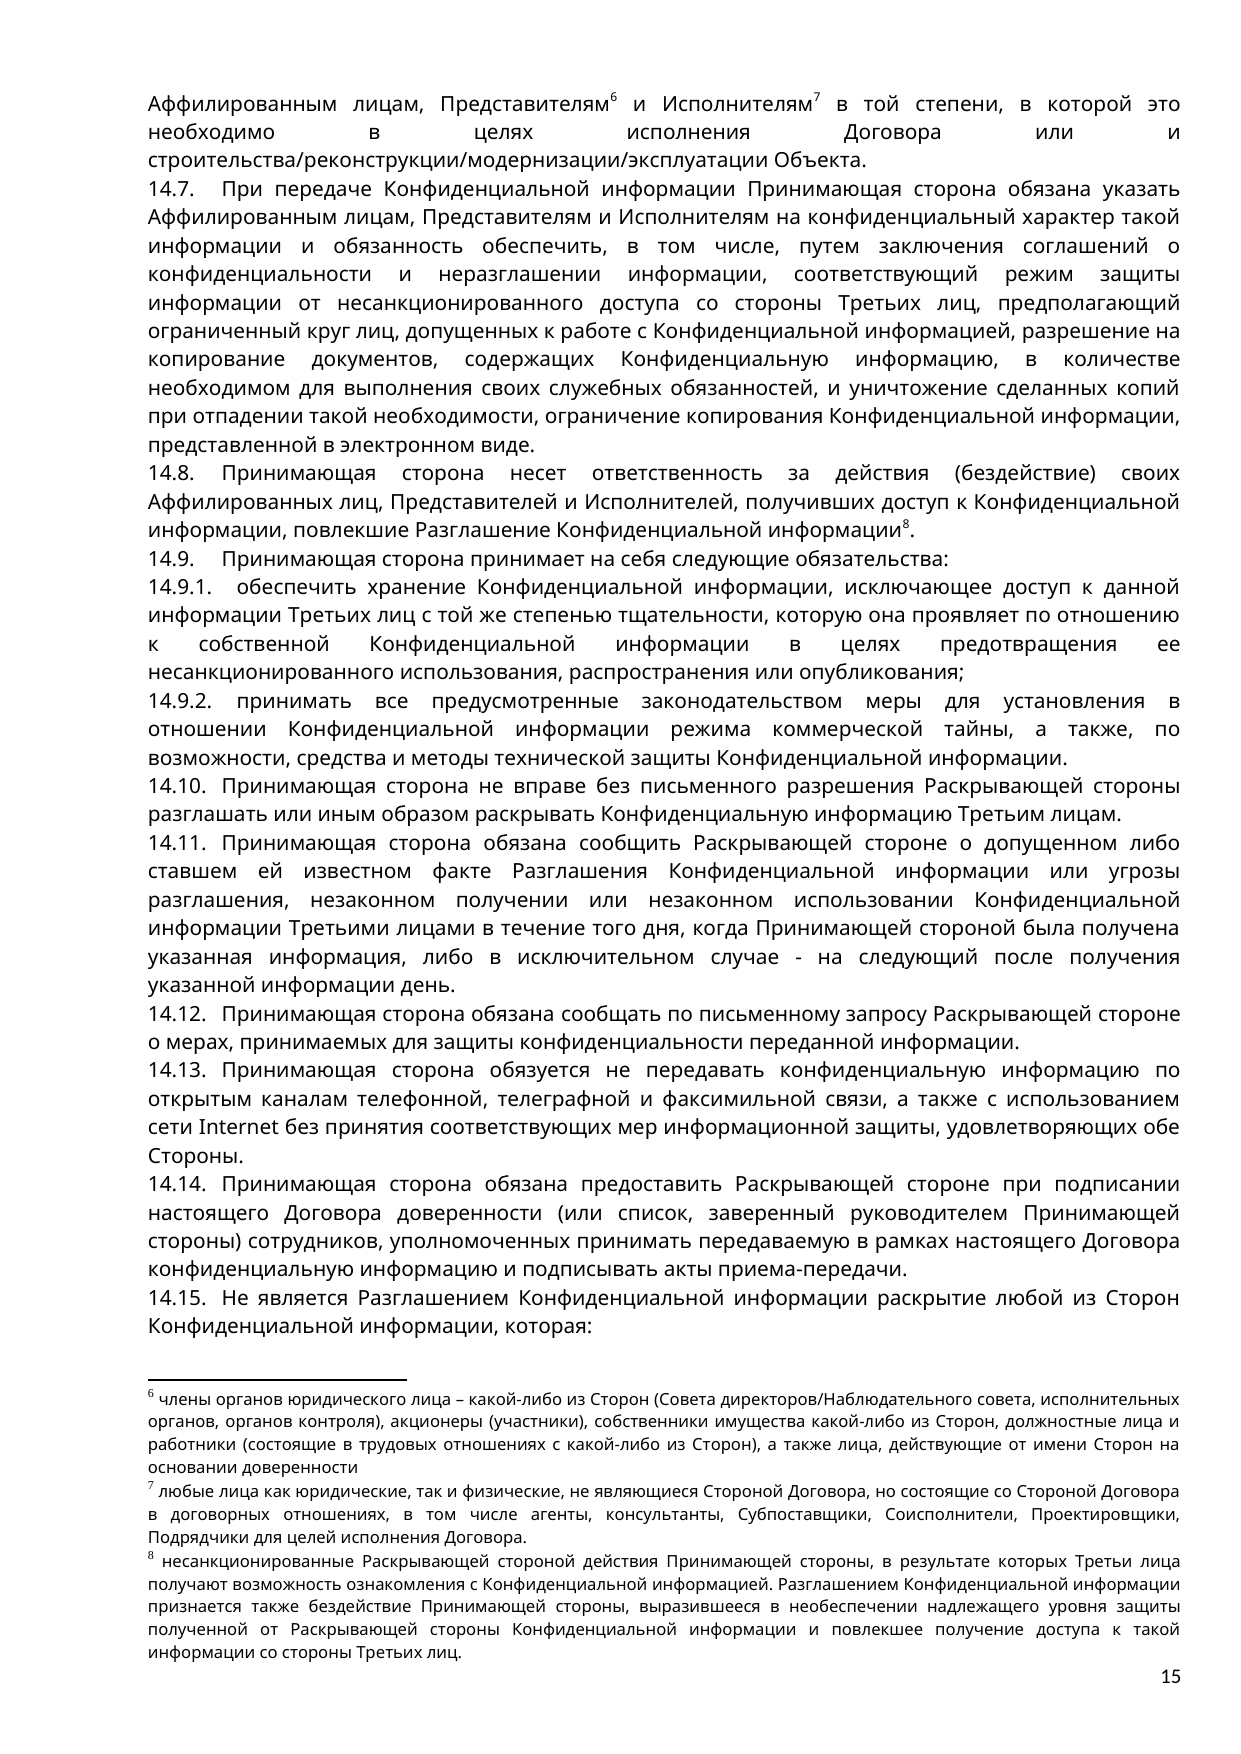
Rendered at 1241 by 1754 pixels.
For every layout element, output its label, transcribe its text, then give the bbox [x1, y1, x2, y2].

list Принимающая сторона несет ответственность за действия (бездействие) своих Аффилированных лиц, Представителей и Исполнителей, получивших доступ к Конфиденциальной информации, повлекшие Разглашение Конфиденциальной информации. [148, 458, 1181, 544]
list обеспечить хранение Конфиденциальной информации, исключающее доступ к данной информации Третьих лиц с той же степенью тщательности, которую она проявляет по отношению к собственной Конфиденциальной информации в целях предотвращения ее несанкционированного использования, распространения или опубликования; [148, 572, 1181, 686]
list Не является Разглашением Конфиденциальной информации раскрытие любой из Сторон Конфиденциальной информации, которая: [148, 1283, 1181, 1340]
list Принимающая сторона обязана сообщать по письменному запросу Раскрывающей стороне о мерах, принимаемых для защиты конфиденциальности переданной информации. [148, 999, 1181, 1056]
list Принимающая сторона не вправе без письменного разрешения Раскрывающей стороны разглашать или иным образом раскрывать Конфиденциальную информацию Третьим лицам. [148, 771, 1181, 828]
list Принимающая сторона обязуется не передавать конфиденциальную информацию по открытым каналам телефонной, телеграфной и факсимильной связи, а также с использованием сети Internet без принятия соответствующих мер информационной защиты, удовлетворяющих обе Стороны. [148, 1056, 1181, 1169]
list Принимающая сторона обязана сообщить Раскрывающей стороне о допущенном либо ставшем ей известном факте Разглашения Конфиденциальной информации или угрозы разглашения, незаконном получении или незаконном использовании Конфиденциальной информации Третьими лицами в течение того дня, когда Принимающей стороной была получена указанная информация, либо в исключительном случае - на следующий после получения указанной информации день. [148, 828, 1181, 999]
list Принимающая сторона обязана предоставить Раскрывающей стороне при подписании настоящего Договора доверенности (или список, заверенный руководителем Принимающей стороны) сотрудников, уполномоченных принимать передаваемую в рамках настоящего Договора конфиденциальную информацию и подписывать акты приема-передачи. [148, 1169, 1181, 1283]
list При передаче Конфиденциальной информации Принимающая сторона обязана указать Аффилированным лицам, Представителям и Исполнителям на конфиденциальный характер такой информации и обязанность обеспечить, в том числе, путем заключения соглашений о конфиденциальности и неразглашении информации, соответствующий режим защиты информации от несанкционированного доступа со стороны Третьих лиц, предполагающий ограниченный круг лиц, допущенных к работе с Конфиденциальной информацией, разрешение на копирование документов, содержащих Конфиденциальную информацию, в количестве необходимом для выполнения своих служебных обязанностей, и уничтожение сделанных копий при отпадении такой необходимости, ограничение копирования Конфиденциальной информации, представленной в электронном виде. [148, 174, 1181, 458]
list Принимающая сторона принимает на себя следующие обязательства: [148, 544, 1181, 572]
list принимать все предусмотренные законодательством меры для установления в отношении Конфиденциальной информации режима коммерческой тайны, а также, по возможности, средства и методы технической защиты Конфиденциальной информации. [148, 686, 1181, 771]
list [148, 89, 1181, 174]
